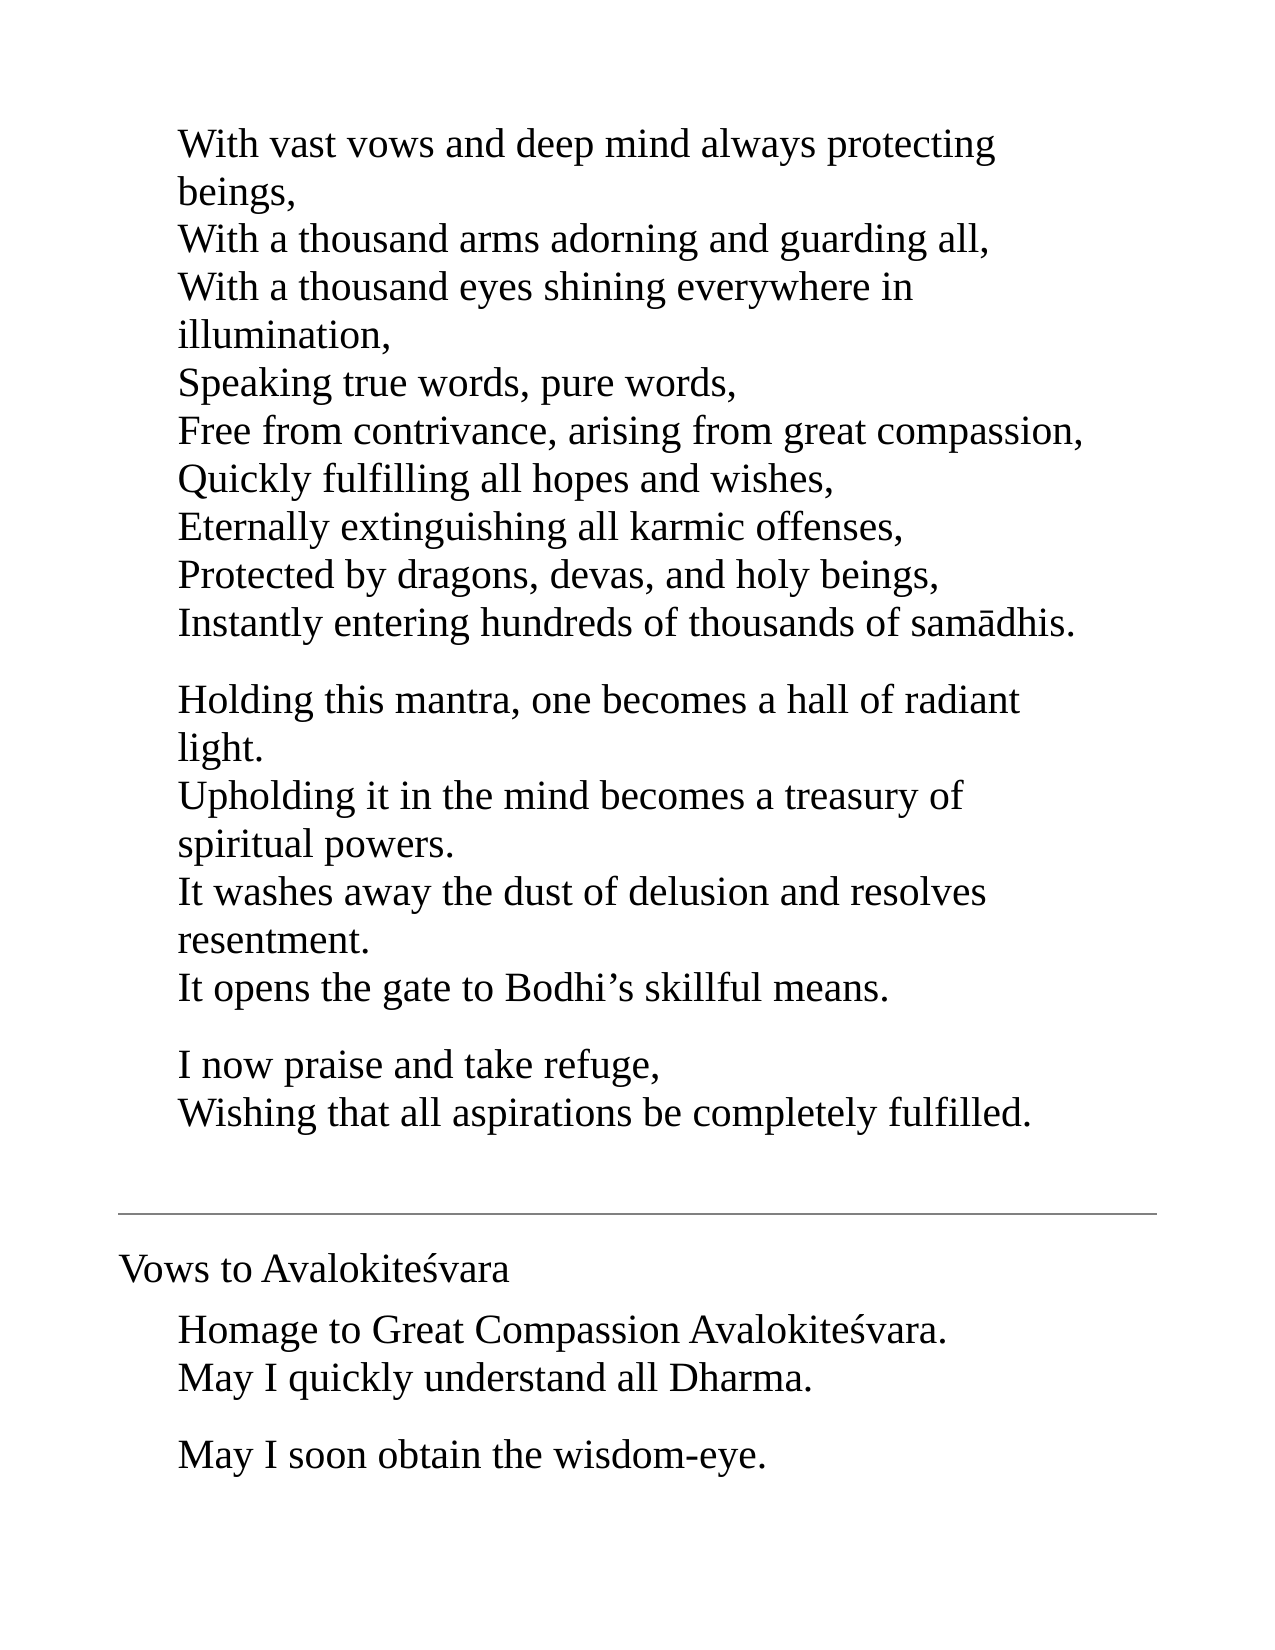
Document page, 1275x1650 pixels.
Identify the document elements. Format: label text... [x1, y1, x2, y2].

text Homage to Great Compassion Avalokiteśvara. May I quickly understand all Dharma. [177, 1304, 1098, 1400]
text I now praise and take refuge, Wishing that all aspirations be completely fulfilled. [177, 1039, 1098, 1135]
subtitle Vows to Avalokiteśvara [118, 1244, 1157, 1292]
text With vast vows and deep mind always protecting beings, With a thousand arms adorning and guarding all, With a thousand eyes shining everywhere in illumination, Speaking true words, pure words, Free from contrivance, arising from great compassion, Quickly fulfilling all hopes and wishes, Eternally extinguishing all karmic offenses, Protected by dragons, devas, and holy beings, Instantly entering hundreds of thousands of samādhis. [177, 118, 1098, 645]
text Holding this mantra, one becomes a hall of radiant light. Upholding it in the mind becomes a treasury of spiritual powers. It washes away the dust of delusion and resolves resentment. It opens the gate to Bodhi’s skillful means. [177, 675, 1098, 1010]
text May I soon obtain the wisdom-eye. [177, 1429, 1098, 1477]
